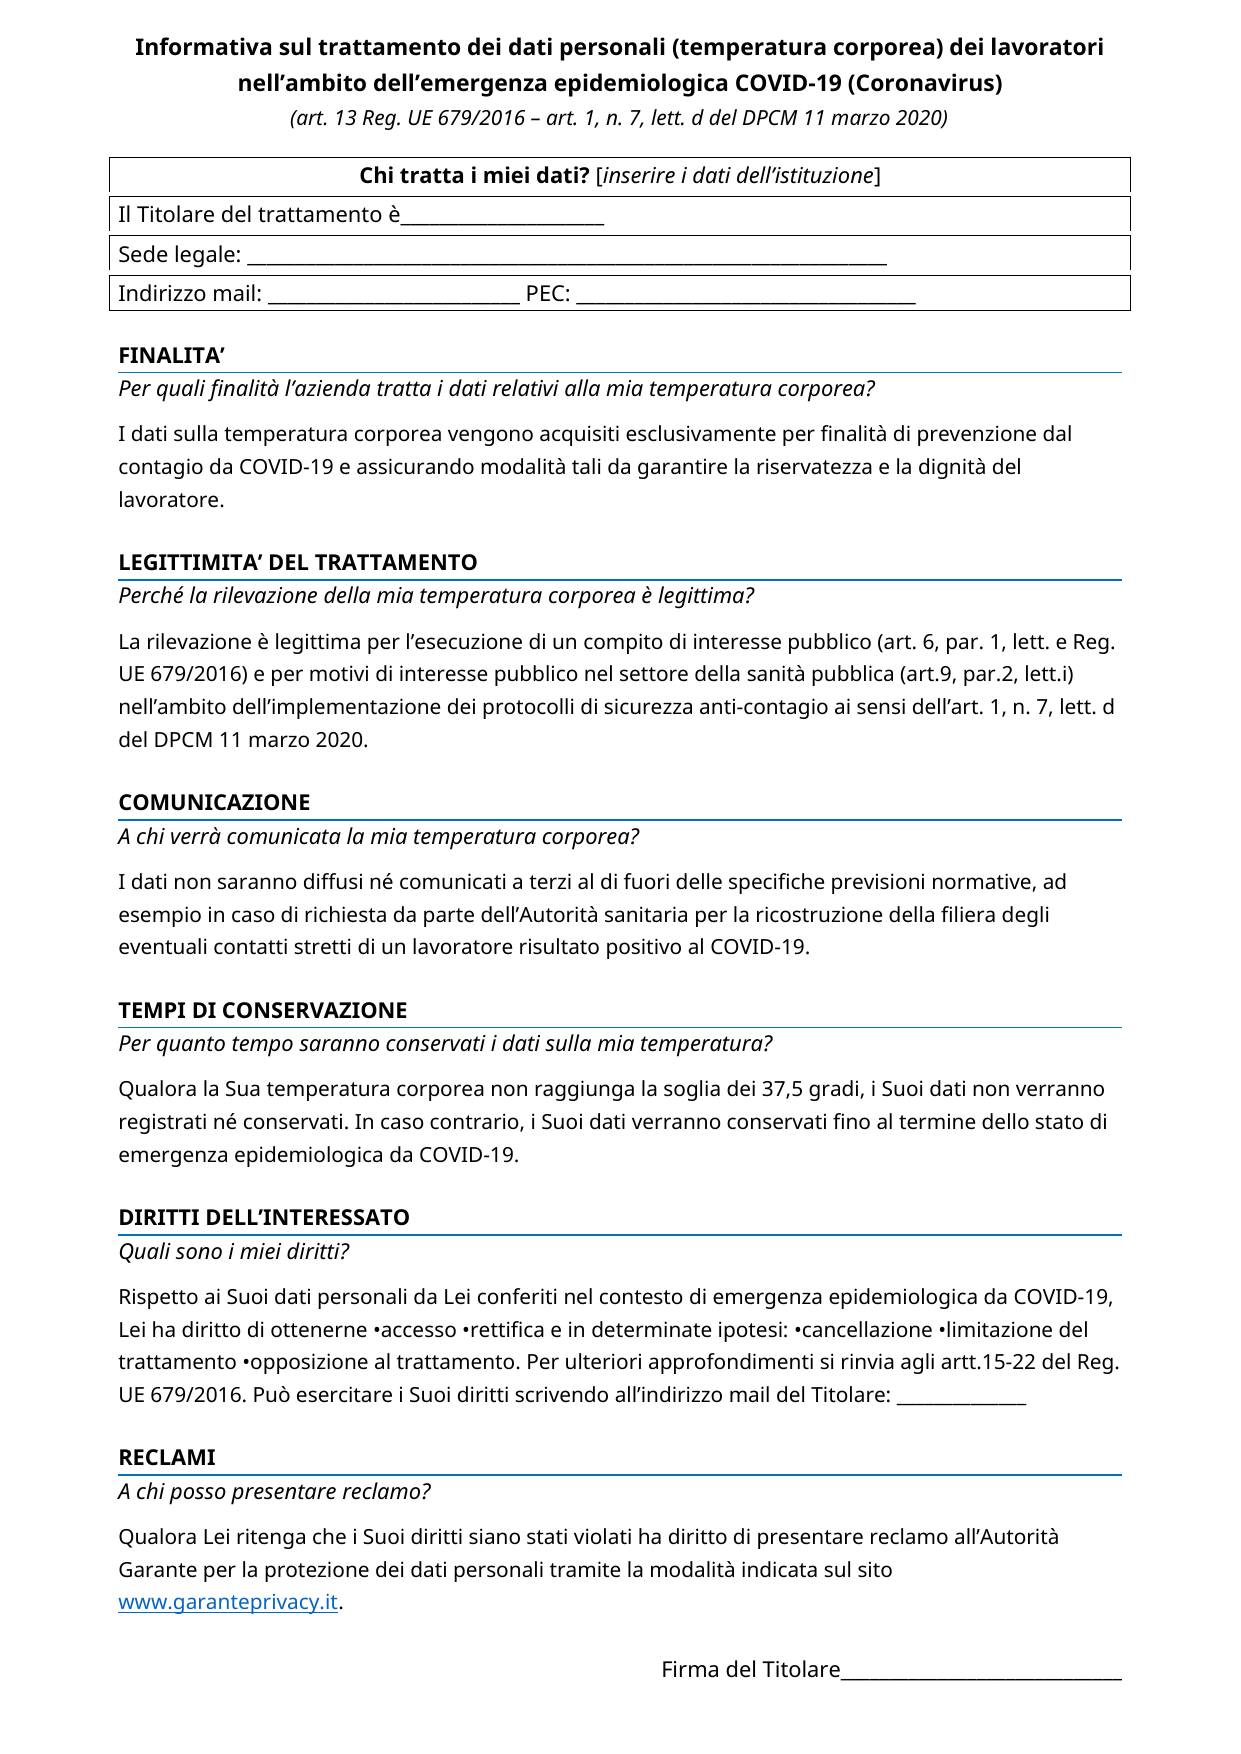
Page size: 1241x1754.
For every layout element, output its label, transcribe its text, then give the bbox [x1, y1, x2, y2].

text DIRITTI DELL’INTERESSATO [118, 1202, 1122, 1234]
text Firma del Titolare_____________________________ [118, 1654, 1122, 1684]
text Sede legale: __________________________________________________________________ [110, 236, 1130, 270]
text Rispetto ai Suoi dati personali da Lei conferiti nel contesto di emergenza epidemiologica da COVID-19, Lei ha diritto di ottenerne •accesso •rettifica e in determinate ipotesi: •cancellazione •limitazione del trattamento •opposizione al trattamento. Per ulteriori approfondimenti si rinvia agli artt.15-22 del Reg. UE 679/2016. Può esercitare i Suoi diritti scrivendo all’indirizzo mail del Titolare: ______________ [118, 1282, 1122, 1408]
text LEGITTIMITA’ DEL TRATTAMENTO [118, 547, 1122, 579]
text Perché la rilevazione della mia temperatura corporea è legittima? [118, 581, 1122, 610]
text Quali sono i miei diritti? [118, 1236, 1122, 1265]
text A chi verrà comunicata la mia temperatura corporea? [118, 821, 1122, 850]
text Per quanto tempo saranno conservati i dati sulla mia temperatura? [118, 1028, 1122, 1058]
text La rilevazione è legittima per l’esecuzione di un compito di interesse pubblico (art. 6, par. 1, lett. e Reg. UE 679/2016) e per motivi di interesse pubblico nel settore della sanità pubblica (art.9, par.2, lett.i) nell’ambito dell’implementazione dei protocolli di sicurezza anti-contagio ai sensi dell’art. 1, n. 7, lett. d del DPCM 11 marzo 2020. [118, 627, 1122, 753]
text Qualora Lei ritenga che i Suoi diritti siano stati violati ha diritto di presentare reclamo all’Autorità Garante per la protezione dei dati personali tramite la modalità indicata sul sito www.garanteprivacy.it. [118, 1522, 1122, 1616]
text I dati non saranno diffusi né comunicati a terzi al di fuori delle specifiche previsioni normative, ad esempio in caso di richiesta da parte dell’Autorità sanitaria per la ricostruzione della filiera degli eventuali contatti stretti di un lavoratore risultato positivo al COVID-19. [118, 867, 1122, 961]
text TEMPI DI CONSERVAZIONE [118, 995, 1122, 1027]
text Indirizzo mail: __________________________ PEC: ___________________________________ [110, 276, 1130, 310]
text A chi posso presentare reclamo? [118, 1476, 1122, 1506]
text Il Titolare del trattamento è_____________________ [110, 197, 1130, 231]
text Chi tratta i miei dati? [inserire i dati dell’istituzione] [110, 158, 1130, 192]
text Qualora la Sua temperatura corporea non raggiunga la soglia dei 37,5 gradi, i Suoi dati non verranno registrati né conservati. In caso contrario, i Suoi dati verranno conservati fino al termine dello stato di emergenza epidemiologica da COVID-19. [118, 1074, 1122, 1168]
text FINALITA’ [118, 339, 1122, 372]
text RECLAMI [118, 1442, 1122, 1474]
text I dati sulla temperatura corporea vengono acquisiti esclusivamente per finalità di prevenzione dal contagio da COVID-19 e assicurando modalità tali da garantire la riservatezza e la dignità del lavoratore. [118, 419, 1122, 513]
text COMUNICAZIONE [118, 787, 1122, 819]
text Per quali finalità l’azienda tratta i dati relativi alla mia temperatura corporea? [118, 373, 1122, 403]
